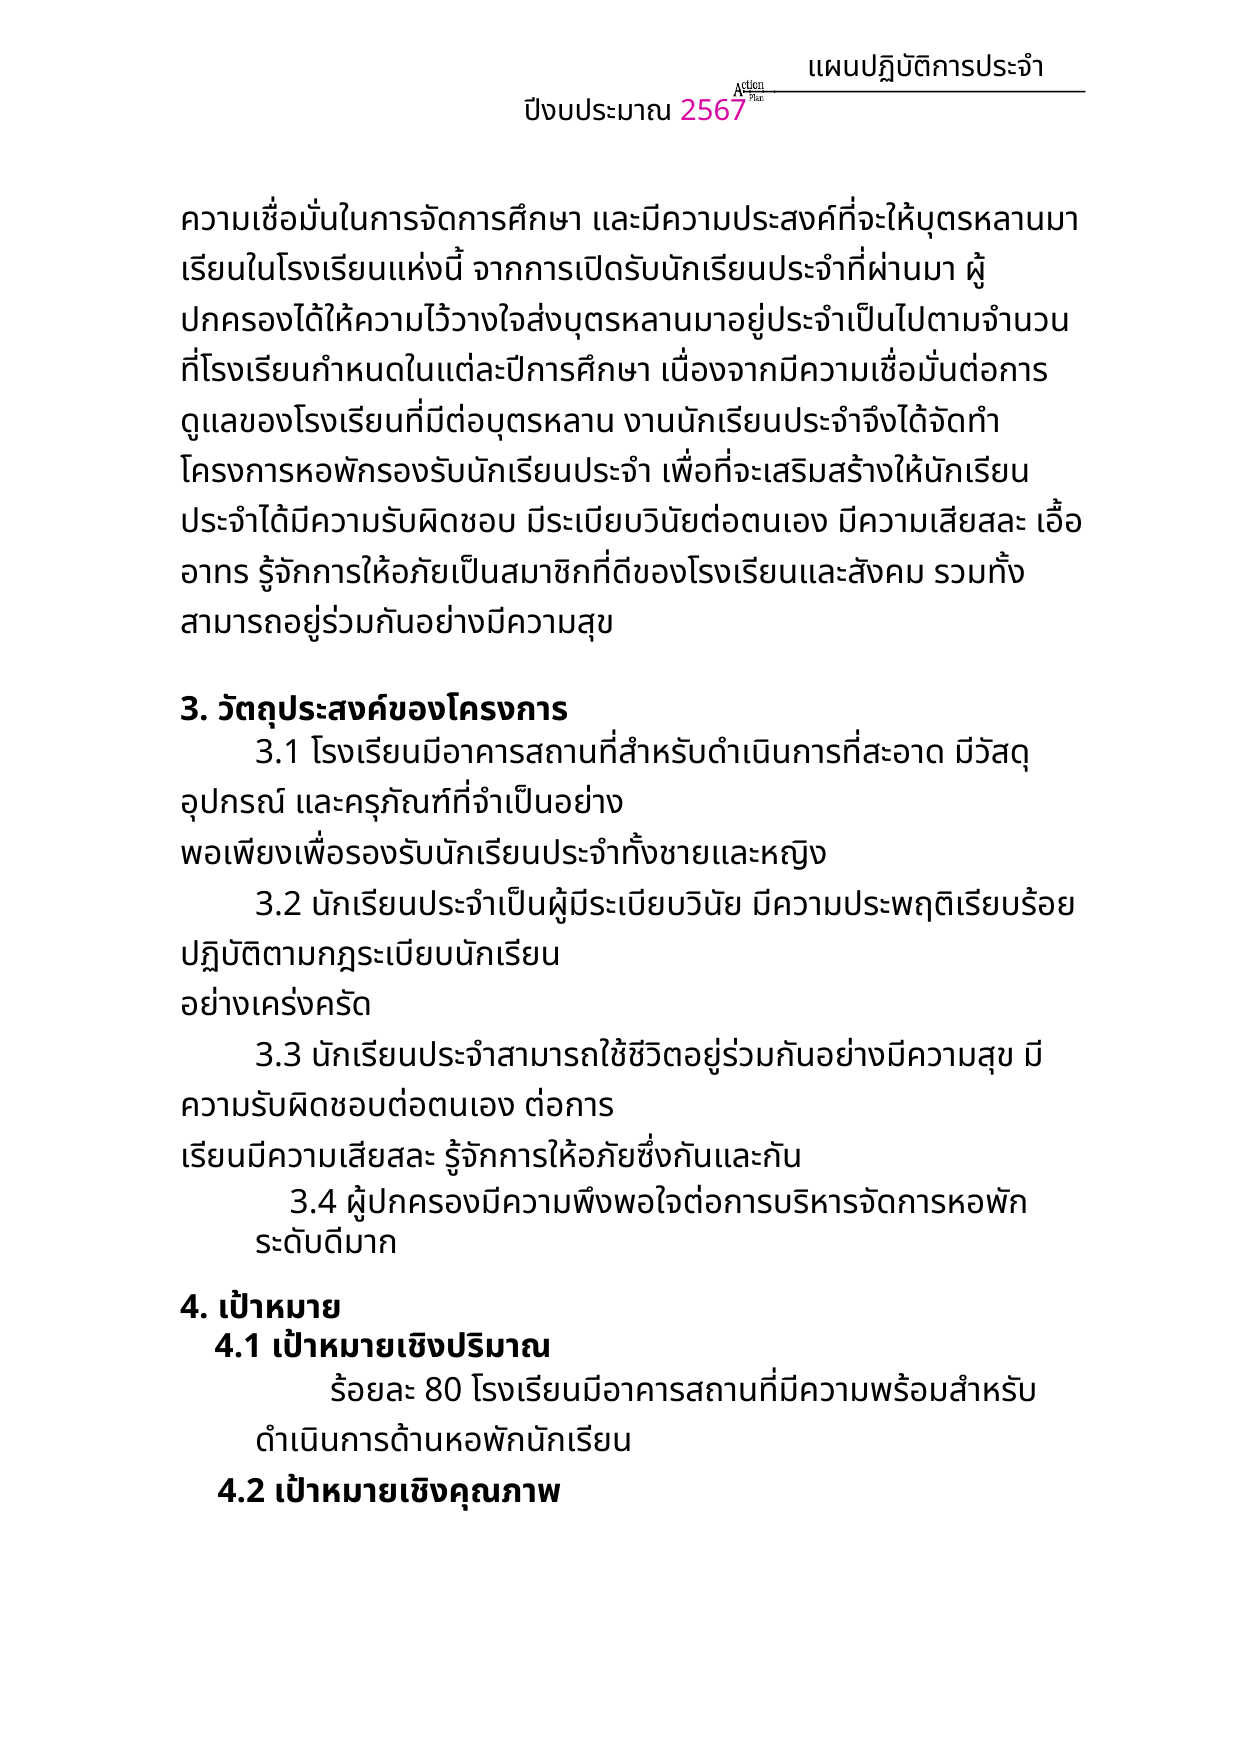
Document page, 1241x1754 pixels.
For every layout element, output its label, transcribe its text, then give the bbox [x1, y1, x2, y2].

text 3.1 โรงเรียนมีอาคารสถานที่สำหรับดำเนินการที่สะอาด มีวัสดุอุปกรณ์ และครุภัณฑ์ที่จำเป็นอย่าง [180, 728, 1090, 829]
text 3.2 นักเรียนประจำเป็นผู้มีระเบียบวินัย มีความประพฤติเรียบร้อย ปฏิบัติตามกฎระเบียบนักเรียน [180, 879, 1090, 980]
text เรียนมีความเสียสละ รู้จักการให้อภัยซึ่งกันและกัน [180, 1132, 1090, 1182]
text 4.2 เป้าหมายเชิงคุณภาพ [180, 1467, 1090, 1517]
text อย่างเคร่งครัด [180, 980, 1090, 1031]
picture [721, 76, 1088, 107]
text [180, 195, 1090, 649]
text ร้อยละ 80 โรงเรียนมีอาคารสถานที่มีความพร้อมสำหรับดำเนินการด้านหอพักนักเรียน [255, 1366, 1090, 1467]
text พอเพียงเพื่อรองรับนักเรียนประจำทั้งชายและหญิง [180, 829, 1090, 879]
text 4. เป้าหมาย [180, 1286, 1090, 1326]
text 3.3 นักเรียนประจำสามารถใช้ชีวิตอยู่ร่วมกันอย่างมีความสุข มีความรับผิดชอบต่อตนเอง ต่อการ [180, 1031, 1090, 1132]
text 3. วัตถุประสงค์ของโครงการ [180, 688, 1090, 728]
text 4.1 เป้าหมายเชิงปริมาณ [180, 1326, 1090, 1366]
text 3.4 ผู้ปกครองมีความพึงพอใจต่อการบริหารจัดการหอพัก ระดับดีมาก [255, 1182, 1090, 1261]
